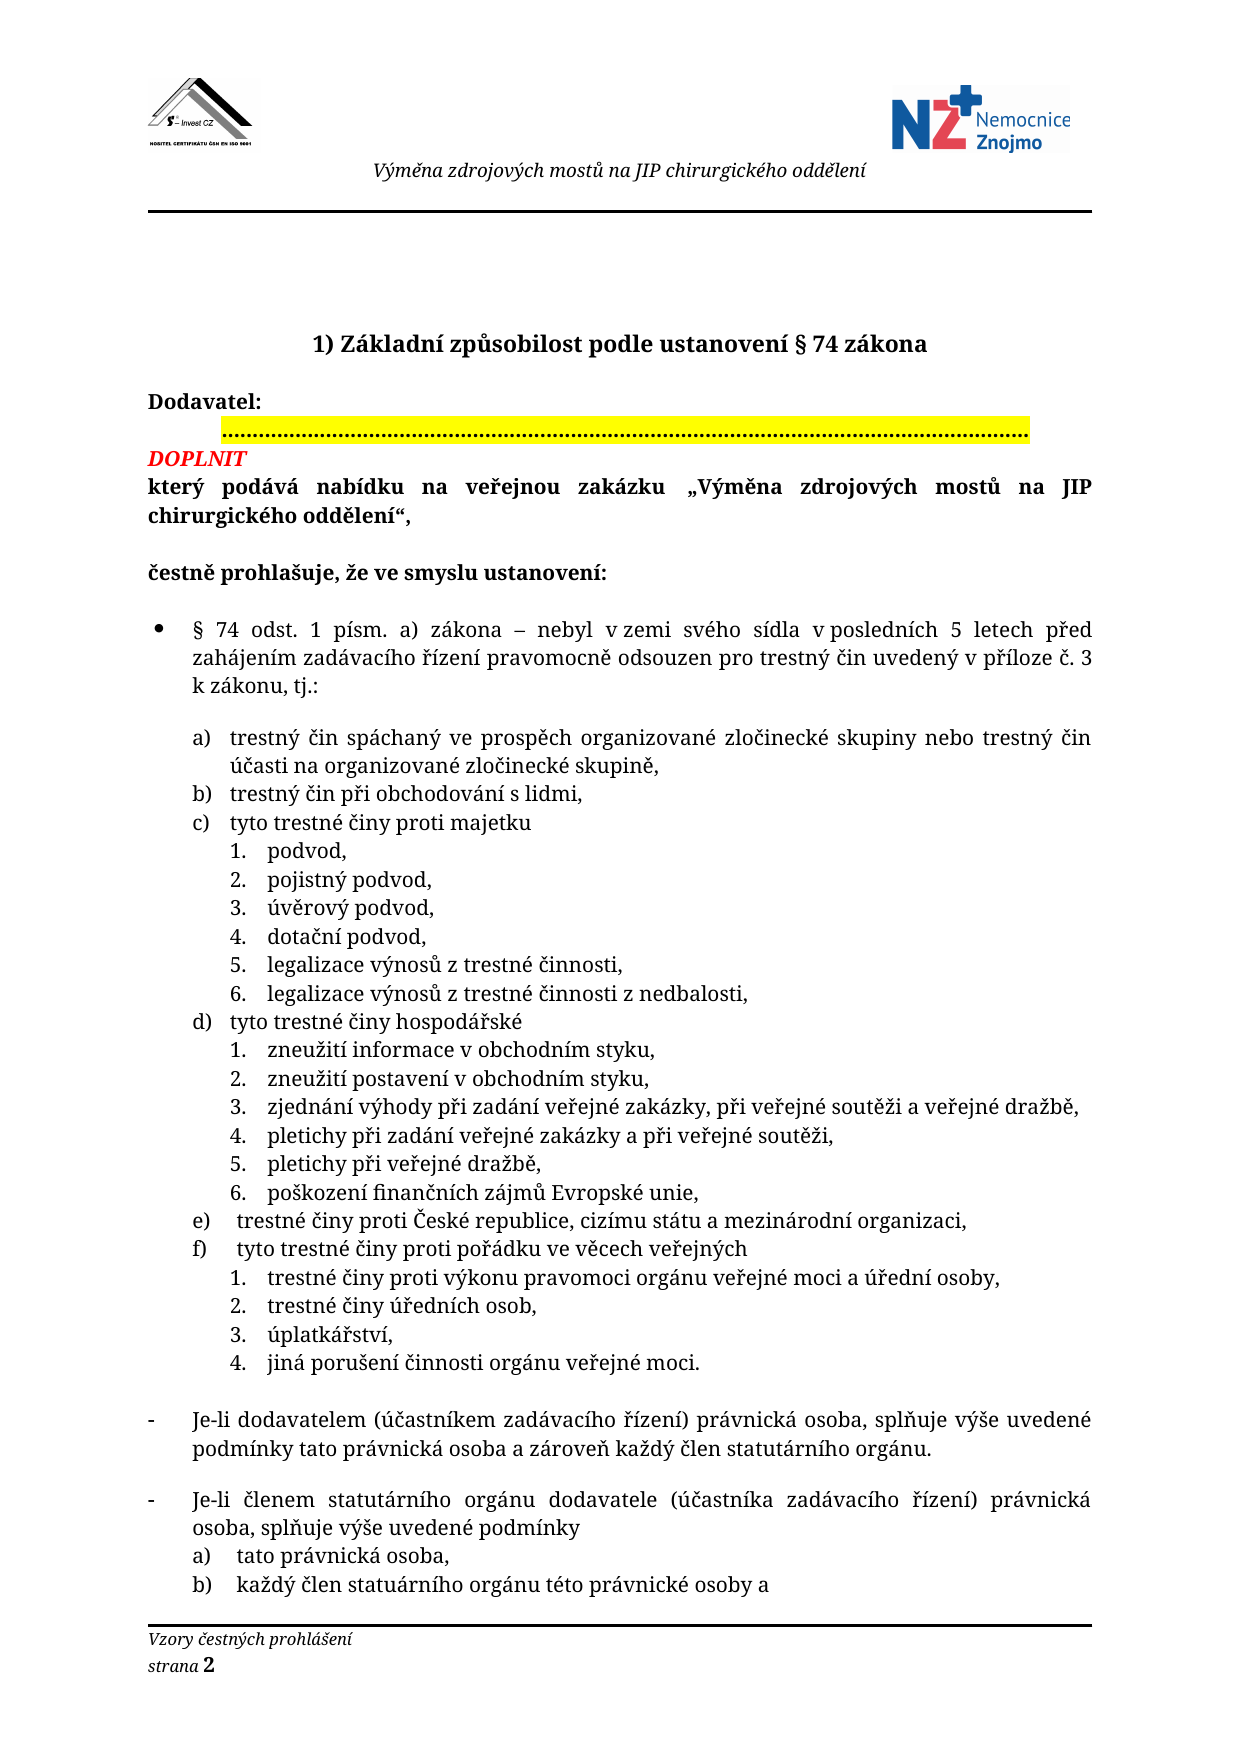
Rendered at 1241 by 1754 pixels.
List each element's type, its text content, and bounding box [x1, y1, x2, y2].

list § 74 odst. 1 písm. a) zákona – nebyl v zemi svého sídla v posledních 5 letech před zahájením zadávacího řízení pravomocně odsouzen pro trestný čin uvedený v příloze č. 3 k zákonu, tj.: [154, 615, 1092, 700]
list Je-li dodavatelem (účastníkem zadávacího řízení) právnická osoba, splňuje výše uvedené podmínky tato právnická osoba a zároveň každý člen statutárního orgánu. [148, 1405, 1092, 1462]
list e) trestné činy proti České republice, cizímu státu a mezinárodní organizaci, [192, 1206, 1092, 1234]
list úvěrový podvod, [229, 893, 1092, 922]
list každý člen statuárního orgánu této právnické osoby a [192, 1570, 1092, 1598]
list pletichy při zadání veřejné zakázky a při veřejné soutěži, [229, 1121, 1092, 1149]
list podvod, [229, 836, 1092, 865]
picture [892, 85, 1070, 153]
list trestné činy proti výkonu pravomoci orgánu veřejné moci a úřední osoby, [229, 1263, 1092, 1291]
text čestně prohlašuje, že ve smyslu ustanovení: [148, 558, 1092, 586]
list úplatkářství, [229, 1320, 1092, 1348]
text 1) Základní způsobilost podle ustanovení § 74 zákona [148, 327, 1092, 359]
list dotační podvod, [229, 922, 1092, 950]
picture [147, 78, 262, 153]
list zjednání výhody při zadání veřejné zakázky, při veřejné soutěži a veřejné dražbě, [229, 1092, 1092, 1121]
list trestný čin při obchodování s lidmi, [192, 779, 1092, 808]
list legalizace výnosů z trestné činnosti, [229, 950, 1092, 979]
list f) tyto trestné činy proti pořádku ve věcech veřejných [192, 1234, 1092, 1263]
list trestný čin spáchaný ve prospěch organizované zločinecké skupiny nebo trestný čin účasti na organizované zločinecké skupině, [192, 723, 1092, 779]
list trestné činy úředních osob, [229, 1291, 1092, 1320]
list pojistný podvod, [229, 865, 1092, 893]
list legalizace výnosů z trestné činnosti z nedbalosti, [229, 979, 1092, 1007]
text který podává nabídku na veřejnou zakázku „Výměna zdrojových mostů na JIP chirurgického oddělení“, [148, 472, 1092, 529]
list Je-li členem statutárního orgánu dodavatele (účastníka zadávacího řízení) právnická osoba, splňuje výše uvedené podmínky [148, 1485, 1092, 1542]
text Dodavatel: .................................................................................................................................... DOPLNIT [148, 387, 1092, 472]
list tato právnická osoba, [192, 1542, 1092, 1570]
list poškození finančních zájmů Evropské unie, [229, 1178, 1092, 1206]
list zneužití postavení v obchodním styku, [229, 1064, 1092, 1092]
list pletichy při veřejné dražbě, [229, 1149, 1092, 1178]
list tyto trestné činy proti majetku [192, 808, 1092, 836]
list zneužití informace v obchodním styku, [229, 1036, 1092, 1064]
list jiná porušení činnosti orgánu veřejné moci. [229, 1348, 1092, 1377]
list tyto trestné činy hospodářské [192, 1007, 1092, 1036]
